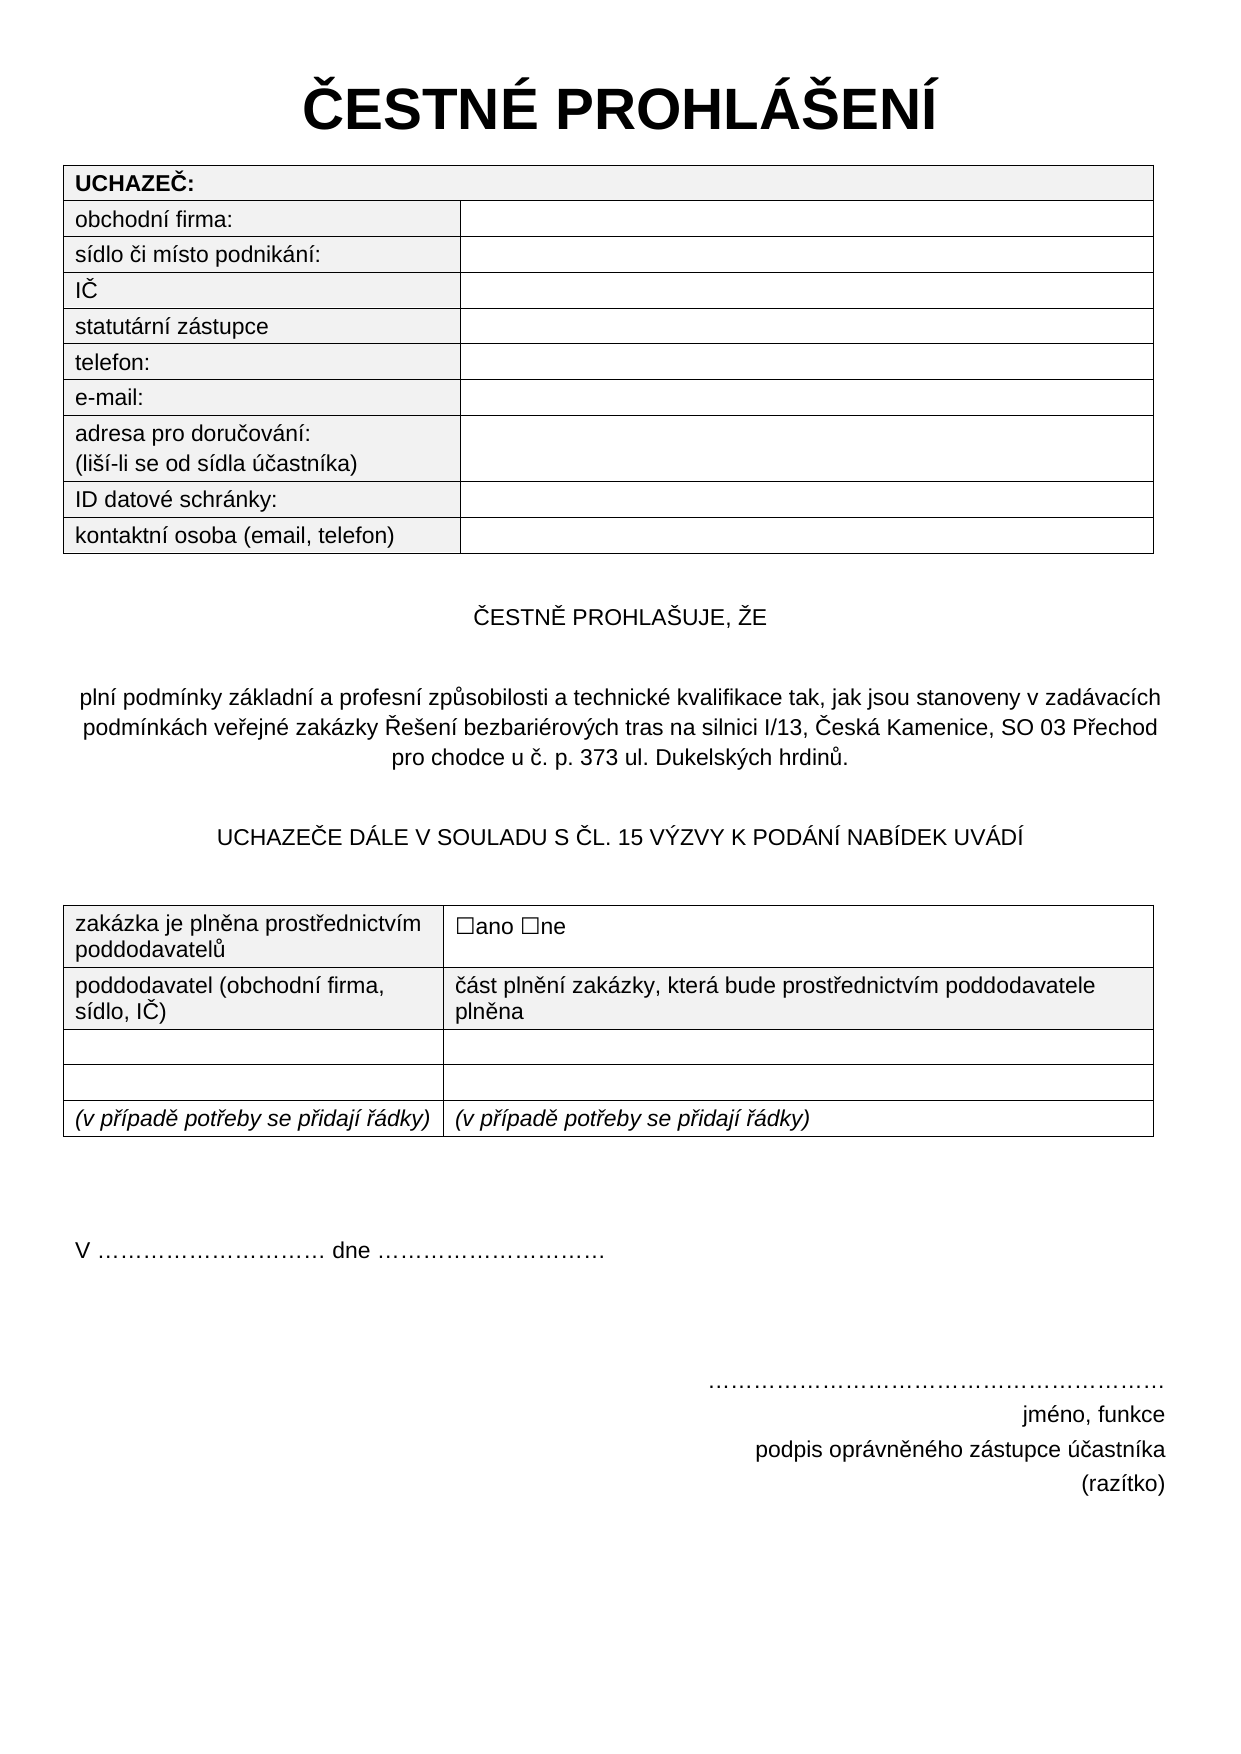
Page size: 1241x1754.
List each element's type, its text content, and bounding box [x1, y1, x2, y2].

table_cell e-mail: [64, 380, 460, 415]
table_cell [461, 380, 1153, 415]
text UCHAZEČE DÁLE V SOULADU S ČL. 15 VÝZVY K PODÁNÍ NABÍDEK UVÁDÍ [75, 824, 1165, 851]
table_cell [64, 1030, 443, 1064]
table_cell [461, 309, 1153, 343]
table_cell sídlo či místo podnikání: [64, 237, 460, 272]
table_cell [64, 1065, 443, 1100]
table_cell část plnění zakázky, která bude prostřednictvím poddodavatele plněna [444, 968, 1153, 1029]
table_cell [461, 237, 1153, 272]
table_cell IČ [64, 273, 460, 307]
table_cell [461, 518, 1153, 552]
table_cell [461, 416, 1153, 481]
text jméno, funkce [75, 1401, 1165, 1428]
table_cell [444, 1030, 1153, 1064]
table_cell [444, 1065, 1153, 1100]
text …………………………………………………… [75, 1367, 1165, 1393]
table_cell telefon: [64, 344, 460, 379]
table_cell [461, 344, 1153, 379]
table_cell ID datové schránky: [64, 482, 460, 517]
table_cell adresa pro doručování: (liší-li se od sídla účastníka) [64, 416, 460, 481]
table_header zakázka je plněna prostřednictvím poddodavatelů [64, 906, 443, 967]
table_cell poddodavatel (obchodní firma, sídlo, IČ) [64, 968, 443, 1029]
text (razítko) [75, 1470, 1165, 1497]
table_header ano ne [444, 906, 1153, 967]
table_cell [461, 201, 1153, 236]
table_cell kontaktní osoba (email, telefon) [64, 518, 460, 552]
text ČESTNĚ PROHLAŠUJE, ŽE [75, 603, 1165, 630]
table_cell (v případě potřeby se přidají řádky) [444, 1101, 1153, 1136]
table_cell (v případě potřeby se přidají řádky) [64, 1101, 443, 1136]
text plní podmínky základní a profesní způsobilosti a technické kvalifikace tak, jak jsou stanoveny v zadávacích podmínkách veřejné zakázky Řešení bezbariérových tras na silnici I/13, Česká Kamenice, SO 03 Přechod pro chodce u č. p. 373 ul. Dukelských hrdinů. [75, 684, 1165, 770]
table_cell [461, 482, 1153, 517]
text V ………………………… dne ………………………… [75, 1237, 1165, 1263]
table_cell obchodní firma: [64, 201, 460, 236]
table_cell [461, 273, 1153, 307]
table_header UCHAZEČ: [64, 166, 1153, 200]
title čestné prohlášení [75, 75, 1165, 142]
table_cell statutární zástupce [64, 309, 460, 343]
text podpis oprávněného zástupce účastníka [75, 1436, 1165, 1462]
